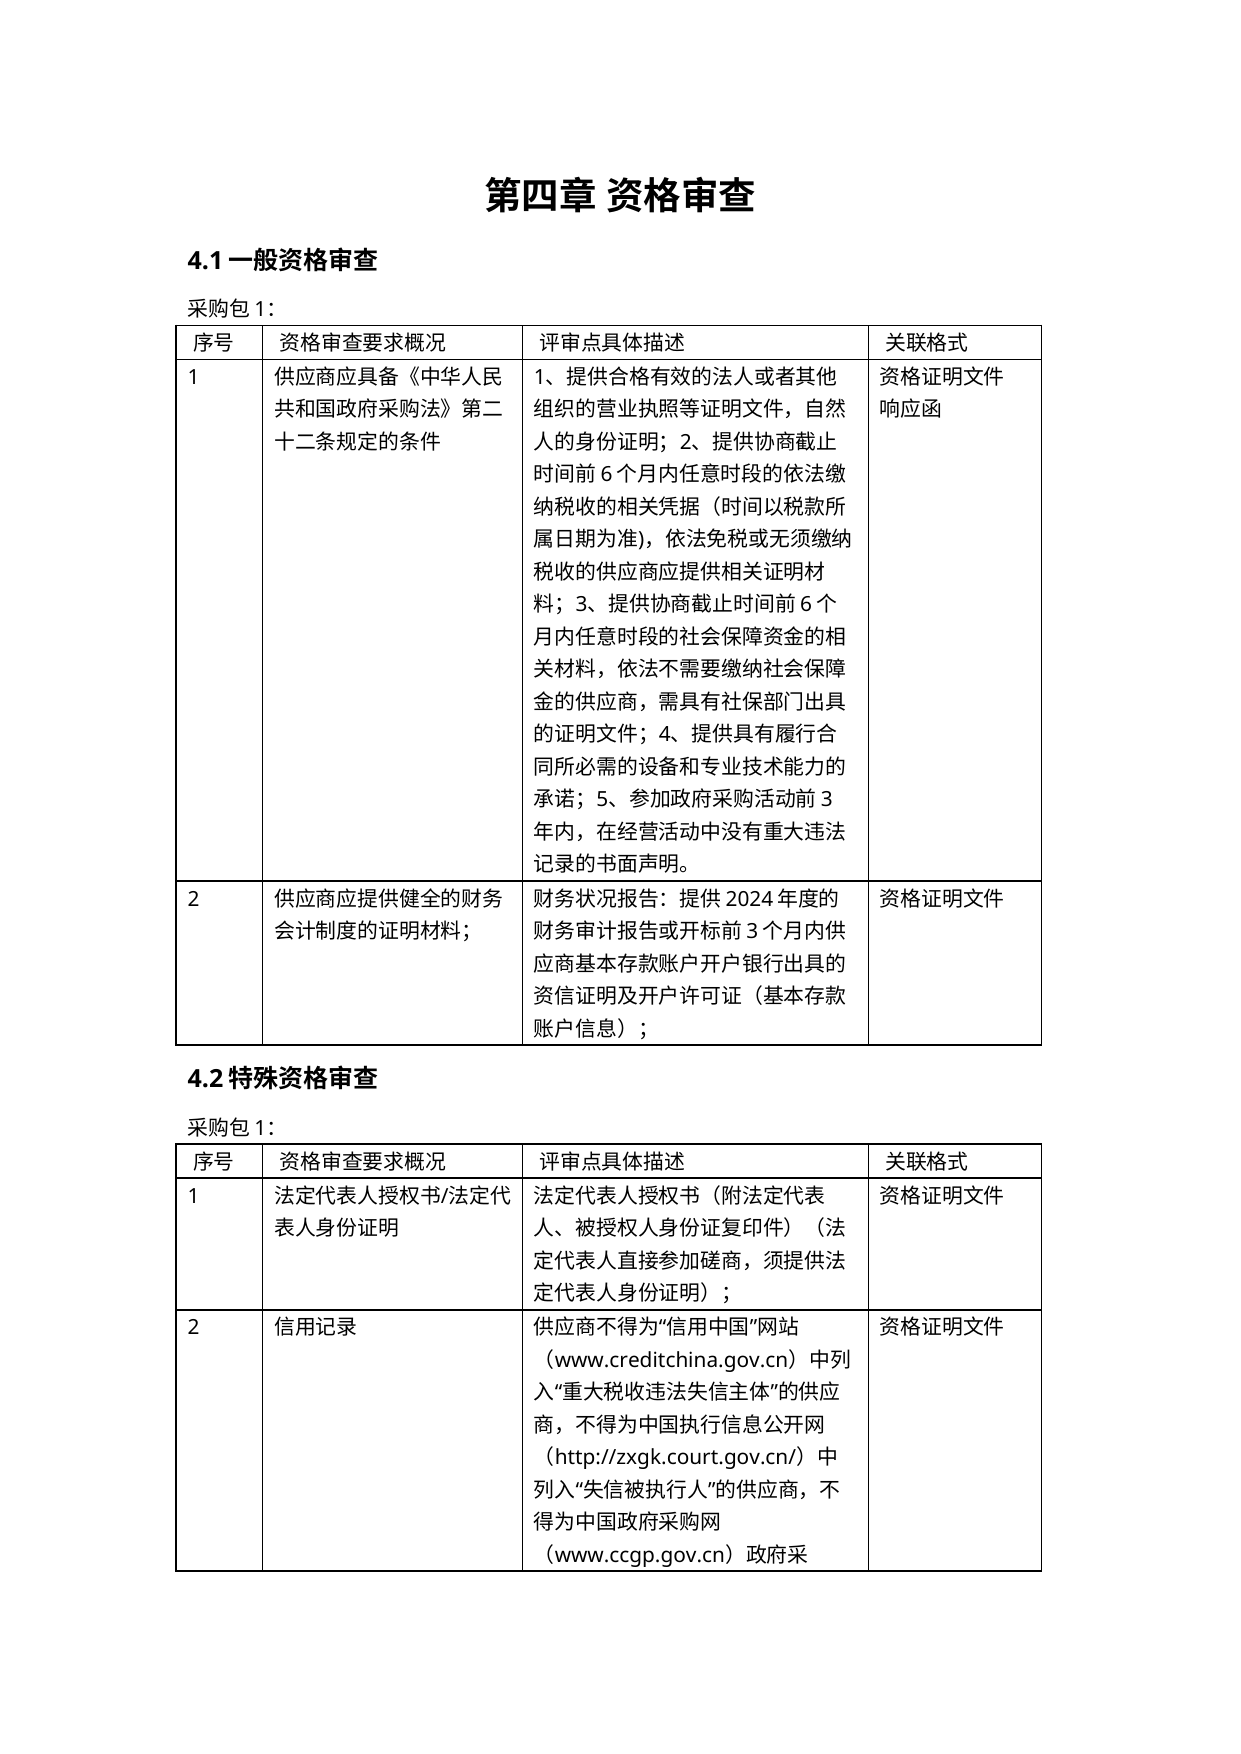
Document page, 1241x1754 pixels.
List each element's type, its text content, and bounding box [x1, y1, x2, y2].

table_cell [523, 1311, 868, 1570]
table_cell 1 [177, 1179, 262, 1309]
table_header 关联格式 [869, 1145, 1041, 1177]
table_header 评审点具体描述 [523, 1145, 868, 1177]
table_cell 信用记录 [263, 1311, 522, 1570]
table_cell 法定代表人授权书/法定代表人身份证明 [263, 1179, 522, 1309]
table_header 资格审查要求概况 [263, 326, 522, 358]
text 4.1一般资格审查 [187, 227, 1053, 292]
table_header 序号 [177, 326, 262, 358]
table_cell 资格证明文件 [869, 1179, 1041, 1309]
table_cell 资格证明文件 [869, 882, 1041, 1044]
table_header 序号 [177, 1145, 262, 1177]
table_cell 2 [177, 882, 262, 1044]
table_header 关联格式 [869, 326, 1041, 358]
table_cell 财务状况报告：提供2024年度的财务审计报告或开标前3个月内供应商基本存款账户开户银行出具的资信证明及开户许可证（基本存款账户信息）； [523, 882, 868, 1044]
table_cell 1、提供合格有效的法人或者其他组织的营业执照等证明文件，自然人的身份证明；2、提供协商截止时间前6个月内任意时段的依法缴纳税收的相关凭据（时间以税款所属日期为准)，依法免税或无须缴纳税收的供应商应提供相关证明材料；3、提供协商截止时间前6个月内任意时段的社会保障资金的相关材料，依法不需要缴纳社会保障金的供应商，需具有社保部门出具的证明文件；4、提供具有履行合同所必需的设备和专业技术能力的承诺；5、参加政府采购活动前3年内，在经营活动中没有重大违法记录的书面声明。 [523, 360, 868, 880]
table_cell 1 [177, 360, 262, 880]
table_header 资格审查要求概况 [263, 1145, 522, 1177]
text 采购包1： [187, 292, 1053, 324]
text 4.2特殊资格审查 [187, 1046, 1053, 1111]
text 采购包1： [187, 1111, 1053, 1143]
table_cell 2 [177, 1311, 262, 1570]
table_cell 资格证明文件 响应函 [869, 360, 1041, 880]
text 第四章 资格审查 [187, 162, 1053, 227]
table_cell 供应商应具备《中华人民共和国政府采购法》第二十二条规定的条件 [263, 360, 522, 880]
table_cell 供应商应提供健全的财务会计制度的证明材料； [263, 882, 522, 1044]
table_header 评审点具体描述 [523, 326, 868, 358]
table_cell 法定代表人授权书（附法定代表人、被授权人身份证复印件）（法定代表人直接参加磋商，须提供法定代表人身份证明）； [523, 1179, 868, 1309]
table_cell 资格证明文件 [869, 1311, 1041, 1570]
